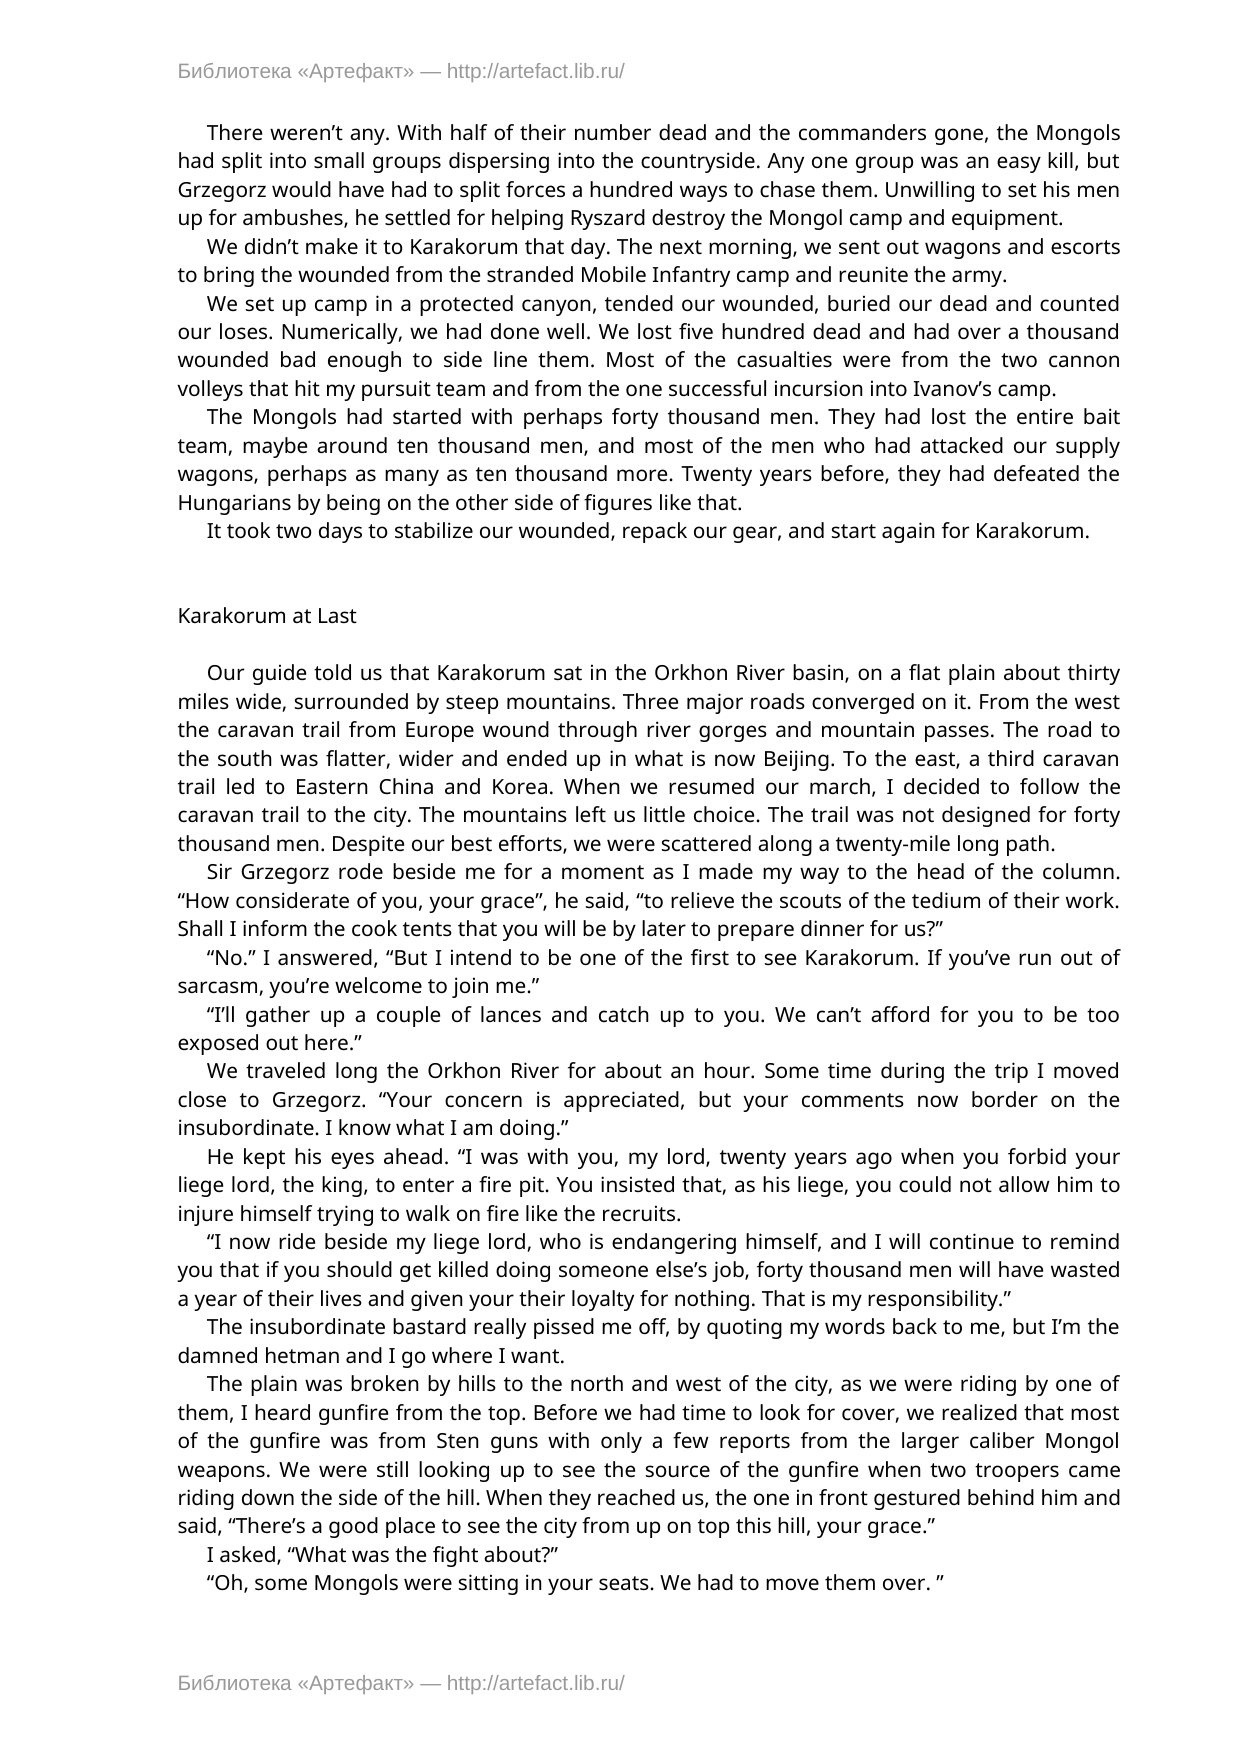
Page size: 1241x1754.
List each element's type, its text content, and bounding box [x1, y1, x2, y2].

text Karakorum at Last [177, 602, 1122, 630]
text “I’ll gather up a couple of lances and catch up to you. We can’t afford for you to be too exposed out here.” [177, 1000, 1122, 1057]
text Sir Grzegorz rode beside me for a moment as I made my way to the head of the column. “How considerate of you, your grace”, he said, “to relieve the scouts of the tedium of their work. Shall I inform the cook tents that you will be by later to prepare dinner for us?” [177, 857, 1122, 943]
text There weren’t any. With half of their number dead and the commanders gone, the Mongols had split into small groups dispersing into the countryside. Any one group was an easy kill, but Grzegorz would have had to split forces a hundred ways to chase them. Unwilling to set his men up for ambushes, he settled for helping Ryszard destroy the Mongol camp and equipment. [177, 118, 1122, 232]
text Our guide told us that Karakorum sat in the Orkhon River basin, on a flat plain about thirty miles wide, surrounded by steep mountains. Three major roads converged on it. From the west the caravan trail from Europe wound through river gorges and mountain passes. The road to the south was flatter, wider and ended up in what is now Beijing. To the east, a third caravan trail led to Eastern China and Korea. When we resumed our march, I decided to follow the caravan trail to the city. The mountains left us little choice. The trail was not designed for forty thousand men. Despite our best efforts, we were scattered along a twenty-mile long path. [177, 658, 1122, 857]
text The insubordinate bastard really pissed me off, by quoting my words back to me, but I’m the damned hetman and I go where I want. [177, 1312, 1122, 1369]
text “Oh, some Mongols were sitting in your seats. We had to move them over. ” [177, 1568, 1122, 1597]
text We didn’t make it to Karakorum that day. The next morning, we sent out wagons and escorts to bring the wounded from the stranded Mobile Infantry camp and reunite the army. [177, 232, 1122, 289]
text I asked, “What was the fight about?” [177, 1540, 1122, 1568]
text We set up camp in a protected canyon, tended our wounded, buried our dead and counted our loses. Numerically, we had done well. We lost five hundred dead and had over a thousand wounded bad enough to side line them. Most of the casualties were from the two cannon volleys that hit my pursuit team and from the one successful incursion into Ivanov’s camp. [177, 289, 1122, 402]
text He kept his eyes ahead. “I was with you, my lord, twenty years ago when you forbid your liege lord, the king, to enter a fire pit. You insisted that, as his liege, you could not allow him to injure himself trying to walk on fire like the recruits. [177, 1142, 1122, 1227]
text We traveled long the Orkhon River for about an hour. Some time during the trip I moved close to Grzegorz. “Your concern is appreciated, but your comments now border on the insubordinate. I know what I am doing.” [177, 1057, 1122, 1142]
text It took two days to stabilize our wounded, repack our gear, and start again for Karakorum. [177, 516, 1122, 545]
text “I now ride beside my liege lord, who is endangering himself, and I will continue to remind you that if you should get killed doing someone else’s job, forty thousand men will have wasted a year of their lives and given your their loyalty for nothing. That is my responsibility.” [177, 1227, 1122, 1312]
text “No.” I answered, “But I intend to be one of the first to see Karakorum. If you’ve run out of sarcasm, you’re welcome to join me.” [177, 943, 1122, 1000]
text The plain was broken by hills to the north and west of the city, as we were riding by one of them, I heard gunfire from the top. Before we had time to look for cover, we realized that most of the gunfire was from Sten guns with only a few reports from the larger caliber Mongol weapons. We were still looking up to see the source of the gunfire when two troopers came riding down the side of the hill. When they reached us, the one in front gestured behind him and said, “There’s a good place to see the city from up on top this hill, your grace.” [177, 1369, 1122, 1540]
text The Mongols had started with perhaps forty thousand men. They had lost the entire bait team, maybe around ten thousand men, and most of the men who had attacked our supply wagons, perhaps as many as ten thousand more. Twenty years before, they had defeated the Hungarians by being on the other side of figures like that. [177, 402, 1122, 516]
